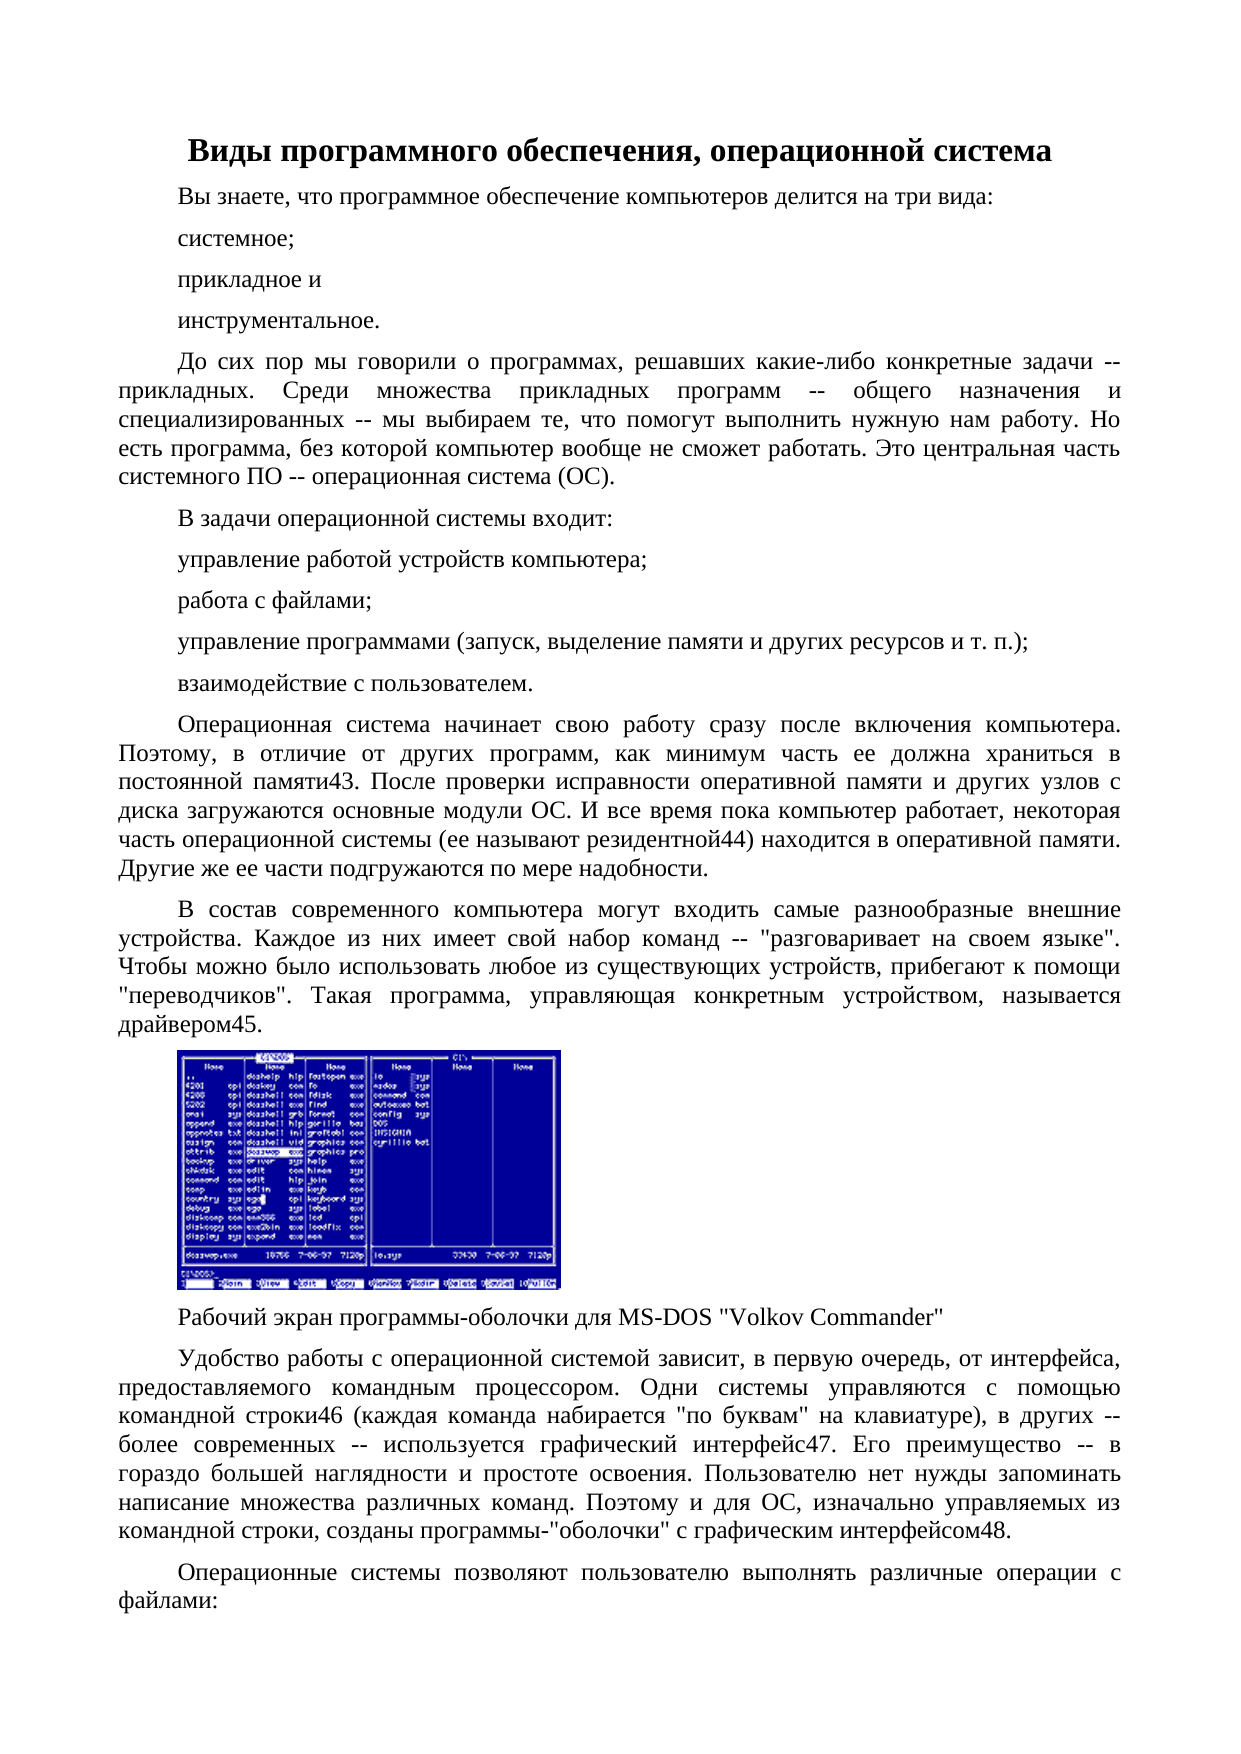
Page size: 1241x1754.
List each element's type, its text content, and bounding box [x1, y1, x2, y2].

text инструментальное. [118, 305, 1122, 334]
text Вы знаете, что программное обеспечение компьютеров делится на три вида: [118, 181, 1122, 210]
text управление программами (запуск, выделение памяти и других ресурсов и т. п.); [118, 626, 1122, 655]
text Операционная система начинает свою работу сразу после включения компьютера. Поэтому, в отличие от других программ, как минимум часть ее должна храниться в постоянной памяти43. После проверки исправности оперативной памяти и других узлов с диска загружаются основные модули ОС. И все время пока компьютер работает, некоторая часть операционной системы (ее называют резидентной44) находится в оперативной памяти. Другие же ее части подгружаются по мере надобности. [118, 709, 1122, 881]
text Виды программного обеспечения, операционной система [118, 131, 1122, 169]
text системное; [118, 223, 1122, 251]
text взаимодействие с пользователем. [118, 668, 1122, 696]
text До сих пор мы говорили о программах, решавших какие-либо конкретные задачи -- прикладных. Среди множества прикладных программ -- общего назначения и специализированных -- мы выбираем те, что помогут выполнить нужную нам работу. Но есть программа, без которой компьютер вообще не сможет работать. Это центральная часть системного ПО -- операционная система (ОС). [118, 346, 1122, 490]
text управление работой устройств компьютера; [118, 544, 1122, 573]
text работа с файлами; [118, 585, 1122, 614]
text Операционные системы позволяют пользователю выполнять различные операции с файлами: [118, 1557, 1122, 1614]
text В задачи операционной системы входит: [118, 503, 1122, 531]
text Удобство работы с операционной системой зависит, в первую очередь, от интерфейса, предоставляемого командным процессором. Одни системы управляются с помощью командной строки46 (каждая команда набирается "по буквам" на клавиатуре), в других -- более современных -- используется графический интерфейс47. Его преимущество -- в гораздо большей наглядности и простоте освоения. Пользователю нет нужды запоминать написание множества различных команд. Поэтому и для ОС, изначально управляемых из командной строки, созданы программы-"оболочки" с графическим интерфейсом48. [118, 1343, 1122, 1544]
text Рабочий экран программы-оболочки для MS-DOS "Volkov Commander" [118, 1302, 1122, 1331]
text прикладное и [118, 264, 1122, 293]
picture [177, 1050, 561, 1290]
text В состав современного компьютера могут входить самые разнообразные внешние устройства. Каждое из них имеет свой набор команд -- "разговаривает на своем языке". Чтобы можно было использовать любое из существующих устройств, прибегают к помощи "переводчиков". Такая программа, управляющая конкретным устройством, называется драйвером45. [118, 894, 1122, 1038]
